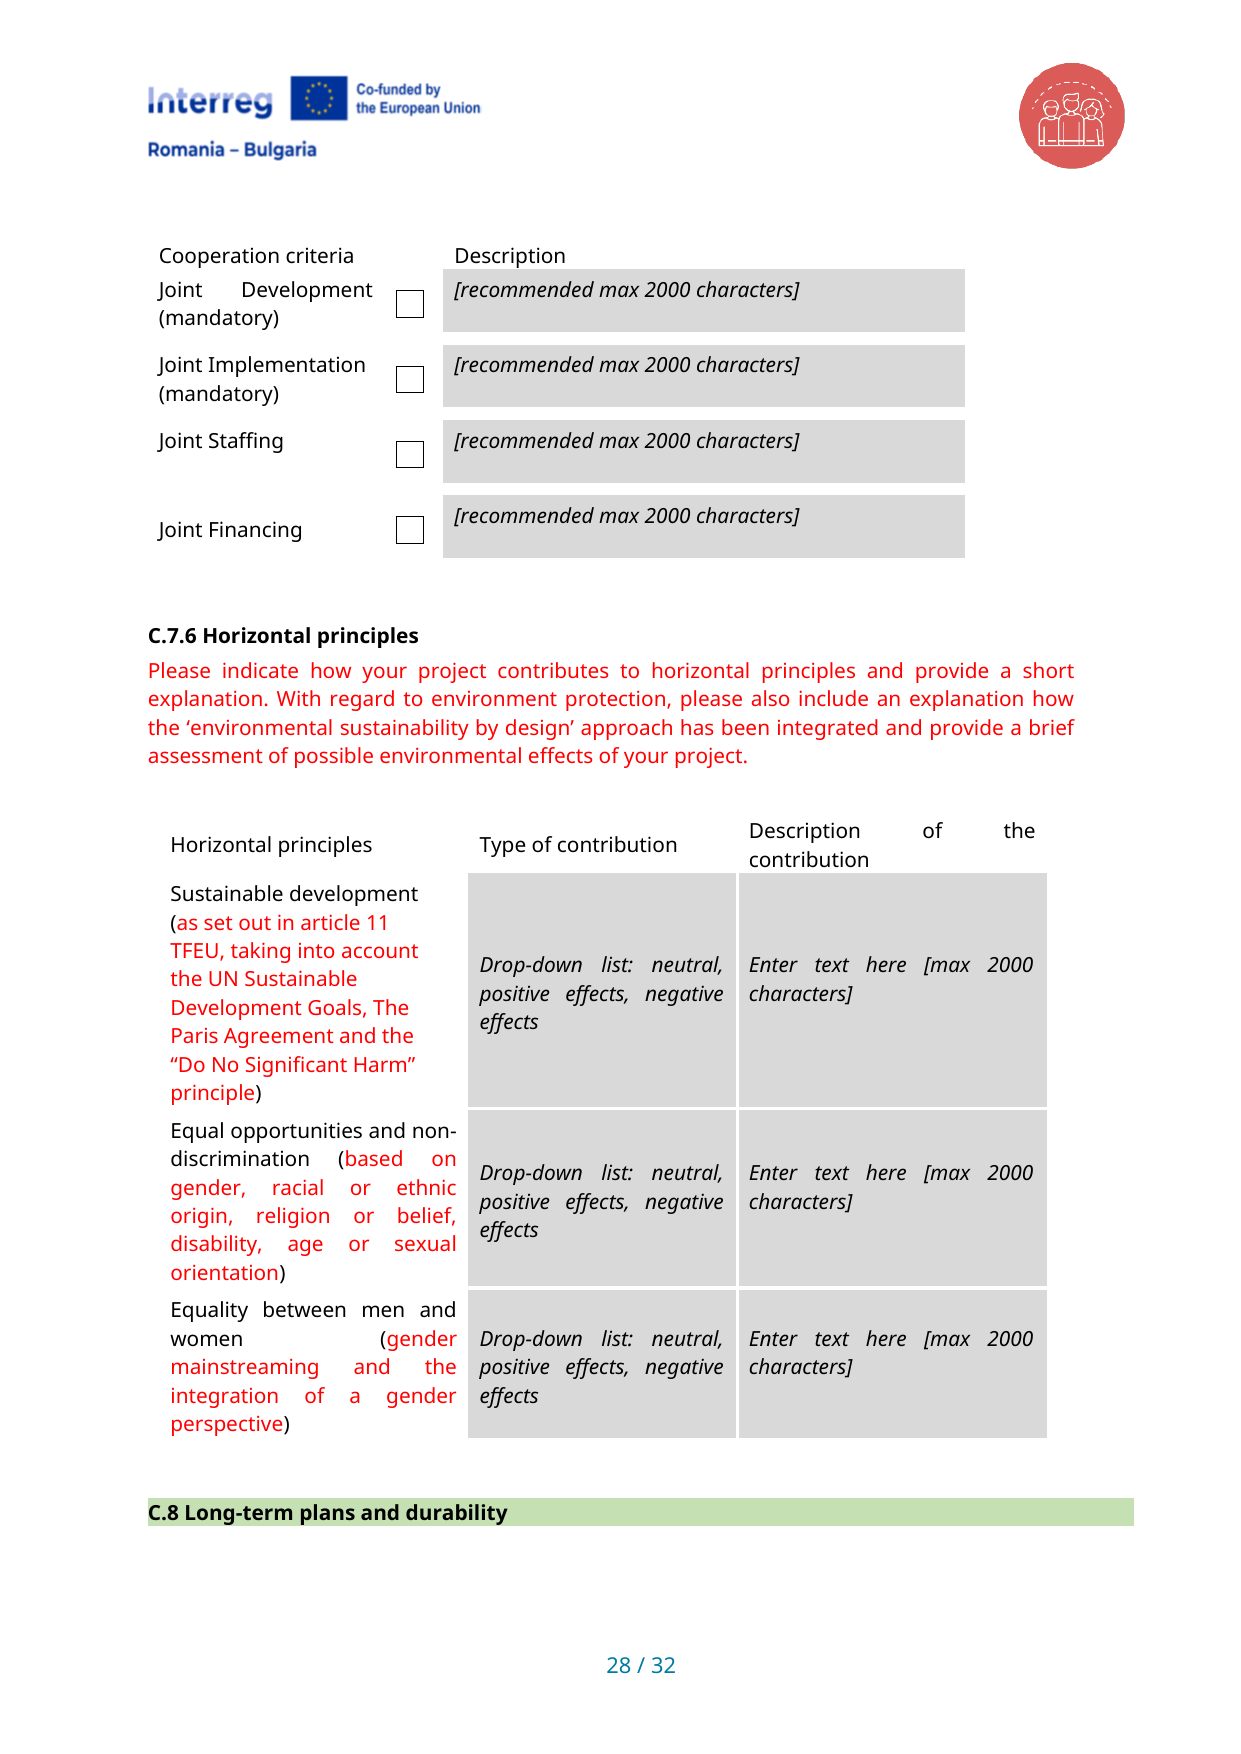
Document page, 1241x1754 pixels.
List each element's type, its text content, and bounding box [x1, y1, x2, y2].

table_header Description of the contribution [738, 810, 1047, 873]
table_cell Drop-down list: neutral, positive effects, negative effects [468, 873, 736, 1107]
table_cell [384, 407, 443, 483]
text C.8 Long-term plans and durability [148, 1498, 1134, 1526]
table_cell [384, 332, 443, 407]
table_cell Drop-down list: neutral, positive effects, negative effects [468, 1110, 736, 1286]
table_header Description [443, 235, 965, 269]
table_cell Sustainable development (as set out in article 11 TFEU, taking into account the UN Sustainable Development Goals, The Paris Agreement and the “Do No Significant Harm” principle) [159, 873, 468, 1107]
table_cell Joint Development (mandatory) [147, 269, 384, 332]
table_cell [384, 269, 443, 332]
table_header Type of contribution [468, 810, 737, 873]
table_cell [recommended max 2000 characters] [443, 345, 965, 407]
picture [147, 73, 482, 169]
table_header Cooperation criteria [147, 235, 443, 269]
text C.7.6 Horizontal principles [148, 621, 1075, 649]
table_cell Joint Staffing [147, 407, 384, 483]
table_cell Equal opportunities and non-discrimination (based on gender, racial or ethnic origin, religion or belief, disability, age or sexual orientation) [159, 1107, 468, 1286]
table_cell [384, 483, 443, 558]
picture [1018, 62, 1125, 169]
table_cell Drop-down list: neutral, positive effects, negative effects [468, 1290, 736, 1438]
table_cell Enter text here [max 2000 characters] [739, 873, 1047, 1107]
table_cell Enter text here [max 2000 characters] [739, 1110, 1047, 1286]
table_cell [recommended max 2000 characters] [443, 269, 965, 332]
table_header Horizontal principles [159, 810, 468, 873]
table_cell [recommended max 2000 characters] [443, 495, 965, 558]
table_cell [recommended max 2000 characters] [443, 420, 965, 483]
table_cell Enter text here [max 2000 characters] [739, 1290, 1047, 1438]
table_cell Joint Financing [147, 483, 384, 558]
table_cell Equality between men and women (gender mainstreaming and the integration of a gender perspective) [159, 1286, 468, 1438]
text Please indicate how your project contributes to horizontal principles and provide a short explanation. With regard to environment protection, please also include an explanation how the ‘environmental sustainability by design’ approach has been integrated and provide a brief assessment of possible environmental effects of your project. [148, 656, 1075, 769]
table_cell Joint Implementation (mandatory) [147, 332, 384, 407]
